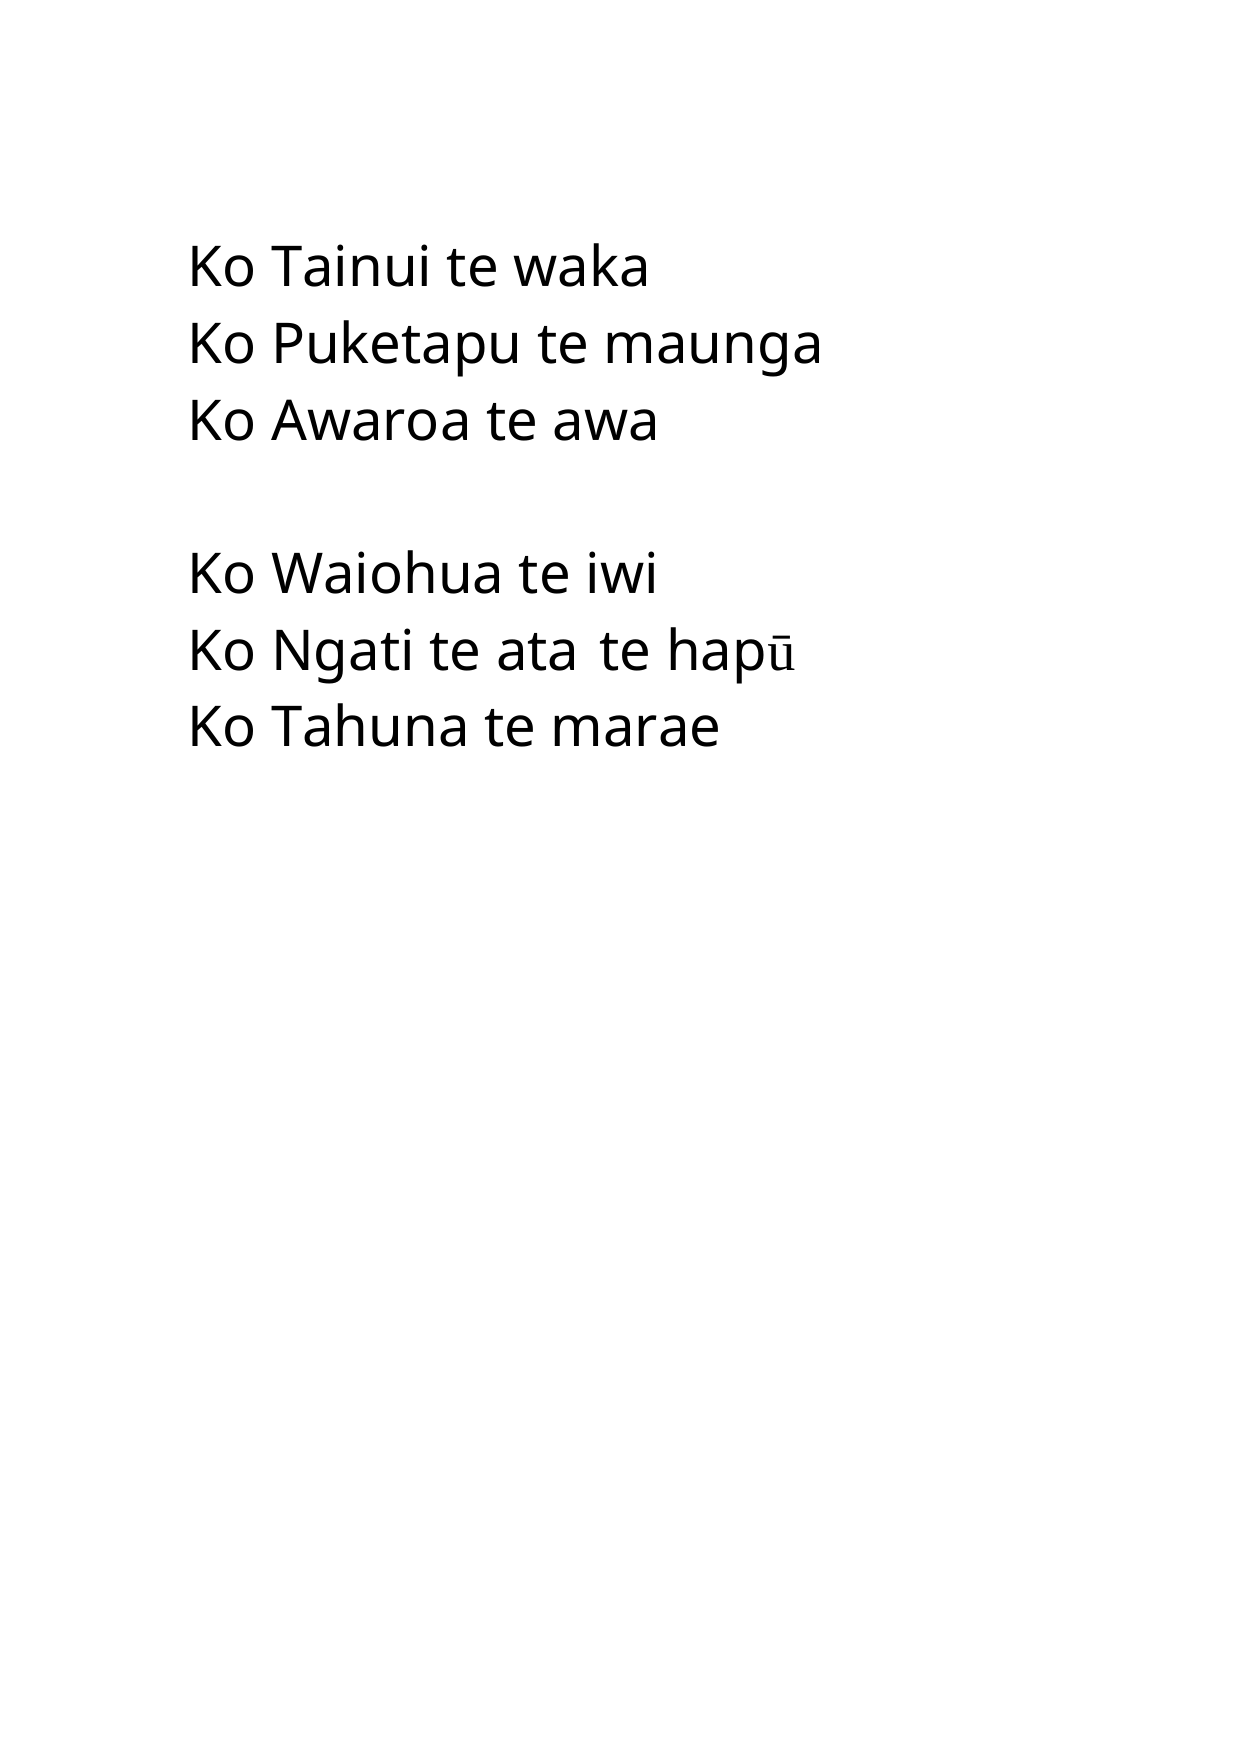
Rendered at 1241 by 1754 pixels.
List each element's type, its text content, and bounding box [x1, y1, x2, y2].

text Ko Tainui te waka [187, 227, 1053, 303]
text Ko Puketapu te maunga [187, 303, 1053, 380]
text Ko Ngati te ata te hapū [187, 610, 1053, 687]
text Ko Waiohua te iwi [187, 533, 1053, 610]
text Ko Awaroa te awa [187, 380, 1053, 457]
text Ko Tahuna te marae [187, 687, 1053, 763]
